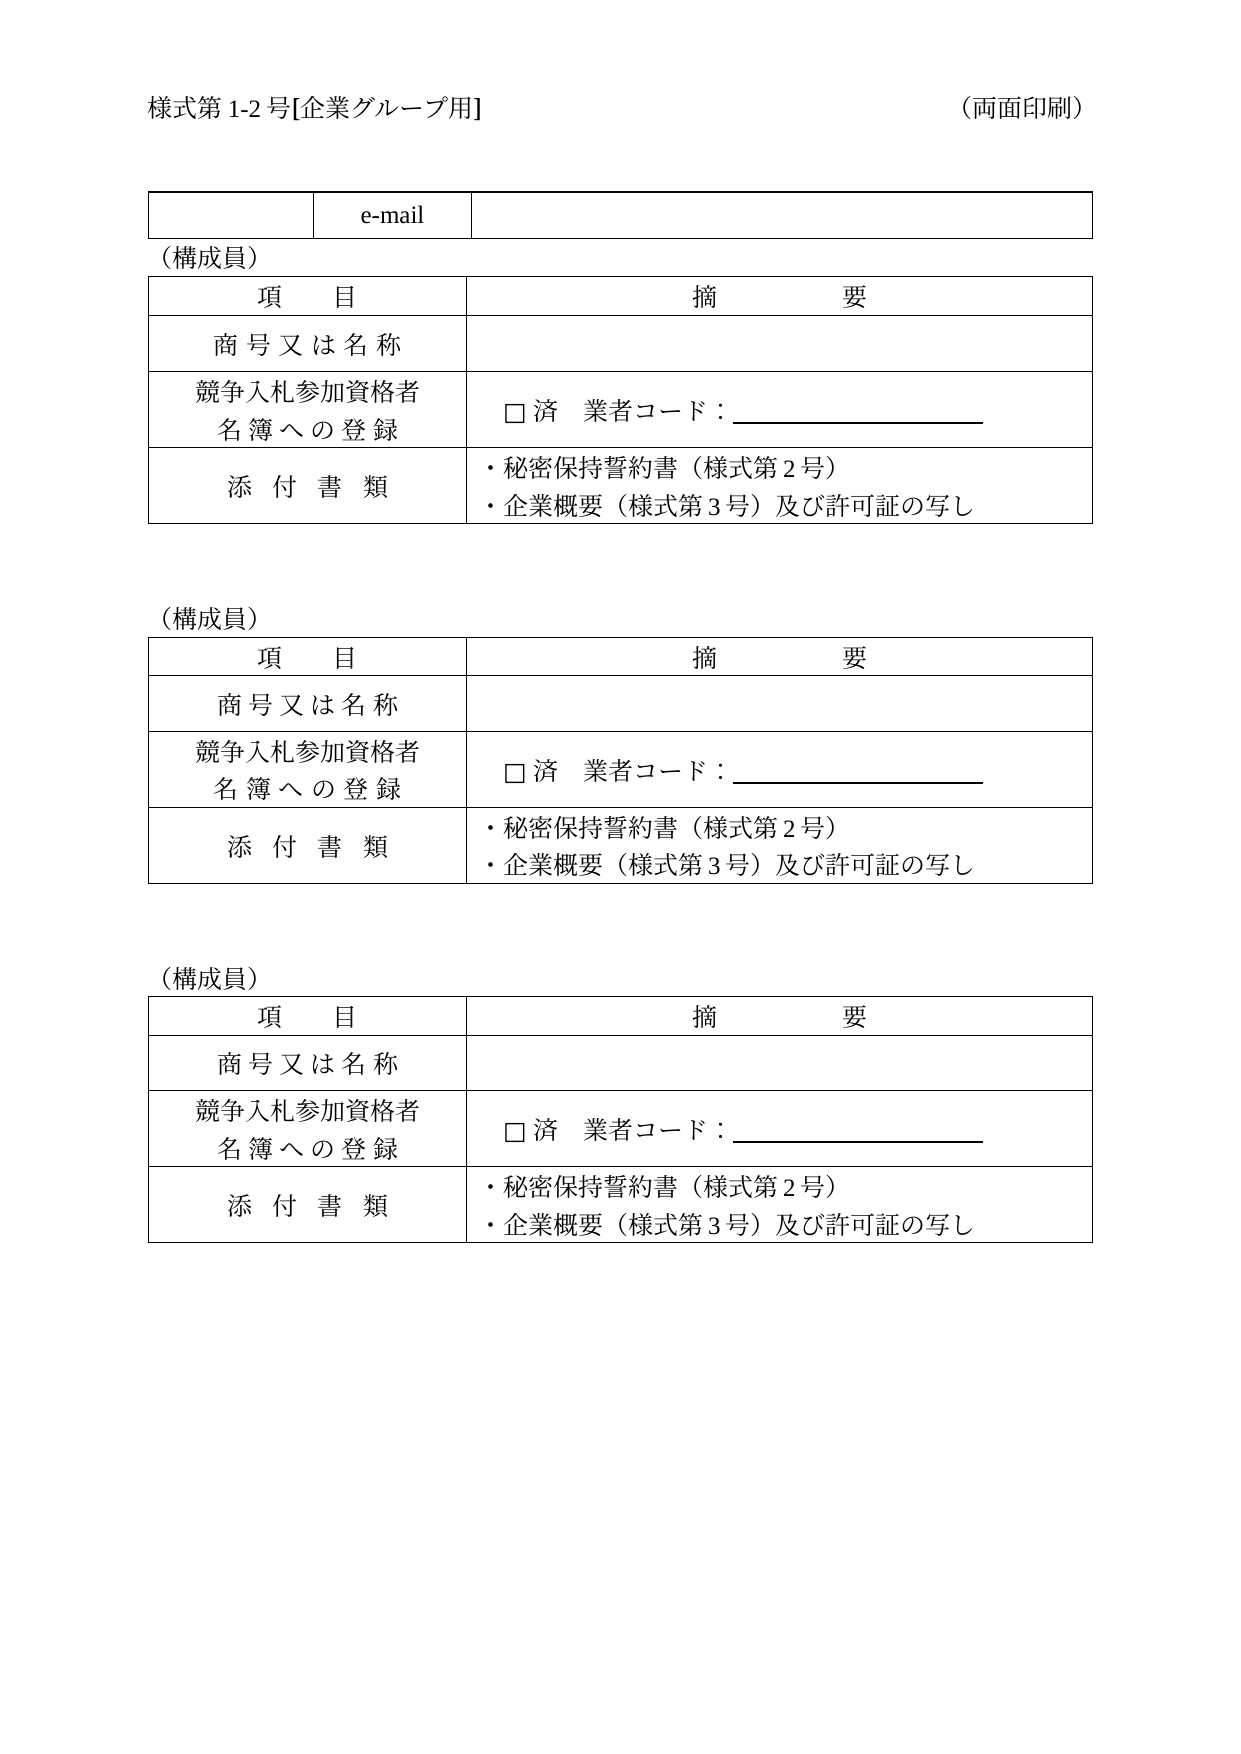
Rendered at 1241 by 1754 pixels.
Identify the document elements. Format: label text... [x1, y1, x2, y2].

table_cell [467, 1036, 1092, 1090]
table_cell e-mail [314, 193, 471, 237]
table_header 項目 [149, 997, 466, 1035]
table_header 摘 要 [467, 277, 1092, 314]
table_cell 添付書類 [149, 1167, 466, 1242]
table_cell 競争入札参加資格者 名簿への登録 [149, 1091, 466, 1166]
table_cell 商号又は名称 [149, 316, 466, 371]
table_cell 競争入札参加資格者 名簿への登録 [149, 372, 466, 447]
table_cell 商号又は名称 [149, 1036, 466, 1090]
table_header 項目 [149, 638, 466, 675]
table_cell 競争入札参加資格者 名簿への登録 [149, 732, 466, 807]
table_cell [467, 676, 1092, 731]
table_cell 添付書類 [149, 808, 466, 883]
table_header 項目 [149, 277, 466, 314]
table_header 摘 要 [467, 638, 1092, 675]
table_header 摘 要 [467, 997, 1092, 1035]
table_cell □ 済 業者コード： [467, 732, 1092, 807]
table_cell ・秘密保持誓約書（様式第2号） ・企業概要（様式第3号）及び許可証の写し [467, 448, 1092, 523]
text （構成員） [148, 239, 1092, 276]
table_cell ・秘密保持誓約書（様式第2号） ・企業概要（様式第3号）及び許可証の写し [467, 1167, 1092, 1242]
table_cell □ 済 業者コード： [467, 372, 1092, 447]
table_cell [467, 316, 1092, 371]
table_cell □ 済 業者コード： [467, 1091, 1092, 1166]
table_cell [472, 193, 1092, 237]
table_cell 商号又は名称 [149, 676, 466, 731]
text （構成員） [148, 599, 1092, 637]
table_cell 添付書類 [149, 448, 466, 523]
text （構成員） [148, 959, 1092, 996]
table_cell ・秘密保持誓約書（様式第2号） ・企業概要（様式第3号）及び許可証の写し [467, 808, 1092, 883]
